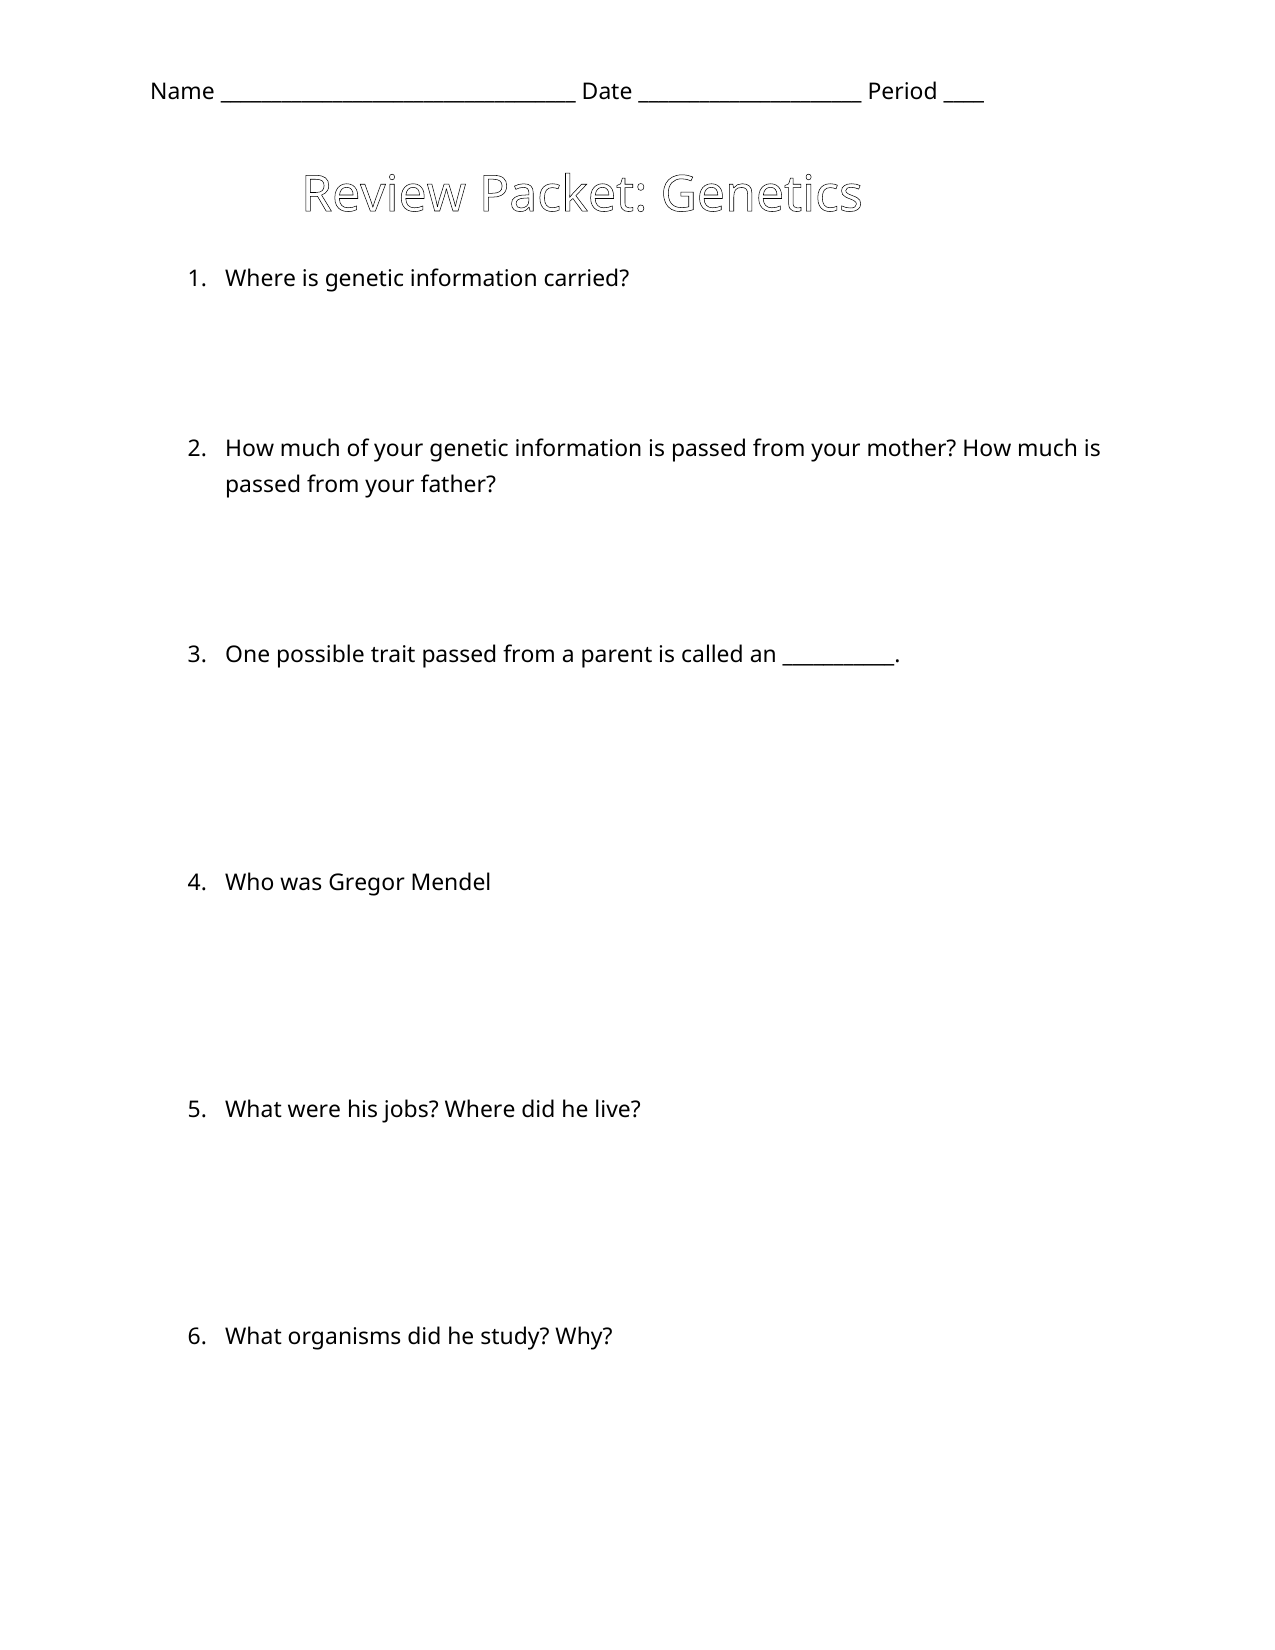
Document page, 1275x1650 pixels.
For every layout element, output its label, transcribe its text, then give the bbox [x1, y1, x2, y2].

list What organisms did he study? Why? [187, 1319, 1125, 1351]
list Where is genetic information carried? [187, 262, 1125, 293]
list Who was Gregor Mendel [187, 865, 1125, 897]
list How much of your genetic information is passed from your mother? How much is passed from your father? [187, 432, 1125, 499]
list One possible trait passed from a parent is called an ___________. [187, 638, 1125, 669]
list What were his jobs? Where did he live? [187, 1092, 1125, 1124]
